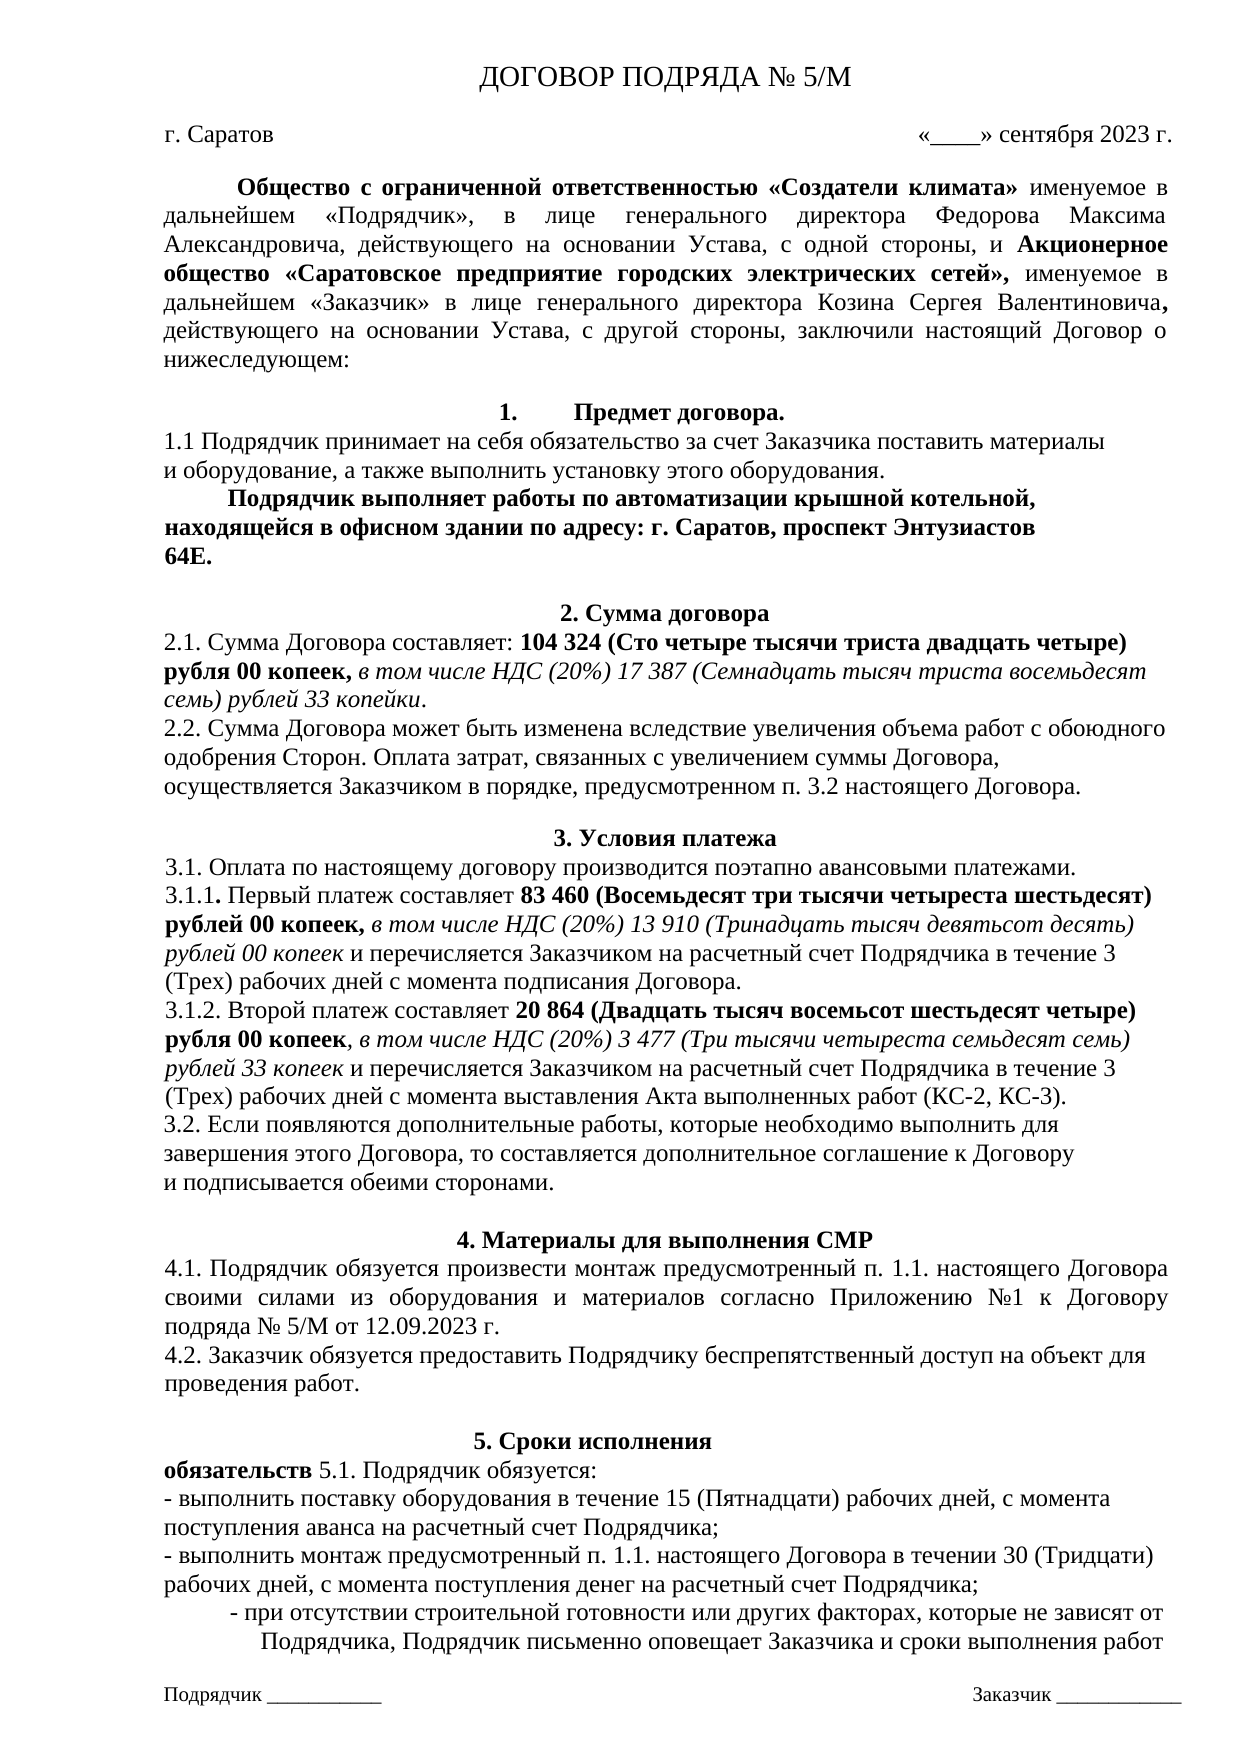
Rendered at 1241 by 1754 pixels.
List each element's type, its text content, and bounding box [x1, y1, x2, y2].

text 1.1 Подрядчик принимает на себя обязательство за счет Заказчика поставить материалы и оборудование, а также выполнить установку этого оборудования. [163, 426, 1111, 483]
text 4. Материалы для выполнения СМР [457, 1225, 1184, 1253]
text Общество с ограниченной ответственностью «Создатели климата» именуемое в дальнейшем «Подрядчик», в лице генерального директора Федорова Максима Александровича, действующего на основании Устава, с одной стороны, и Акционерное общество «Саратовское предприятие городских электрических сетей», именуемое в дальнейшем «Заказчик» в лице генерального директора Козина Сергея Валентиновича, действующего на основании Устава, с другой стороны, заключили настоящий Договор о нижеследующем: [163, 172, 1168, 373]
text 3.1.2. Второй платеж составляет 20 864 (Двадцать тысяч восемьсот шестьдесят четыре) рубля 00 копеек, в том числе НДС (20%) 3 477 (Три тысячи четыреста семьдесят семь) рублей 33 копеек и перечисляется Заказчиком на расчетный счет Подрядчика в течение 3 (Трех) рабочих дней с момента выставления Акта выполненных работ (КС-2, КС-3). [165, 995, 1142, 1110]
text Подрядчик ___________ Заказчик ____________ [163, 1682, 1184, 1706]
text - выполнить монтаж предусмотренный п. 1.1. настоящего Договора в течении 30 (Тридцати) рабочих дней, с момента поступления денег на расчетный счет Подрядчика; [164, 1541, 1169, 1598]
text - при отсутствии строительной готовности или других факторах, которые не зависят от Подрядчика, Подрядчик письменно оповещает Заказчика и сроки выполнения работ [158, 1598, 1163, 1655]
text 2. Сумма договора [560, 598, 1184, 627]
text Подрядчик выполняет работы по автоматизации крышной котельной, находящейся в офисном здании по адресу: г. Саратов, проспект Энтузиастов 64Е. [164, 483, 1088, 570]
text 1. Предмет договора. [498, 397, 1184, 426]
text ДОГОВОР ПОДРЯДА № 5/М [479, 59, 1184, 93]
text 2.2. Сумма Договора может быть изменена вследствие увеличения объема работ с обоюдного одобрения Сторон. Оплата затрат, связанных с увеличением суммы Договора, осуществляется Заказчиком в порядке, предусмотренном п. 3.2 настоящего Договора. [164, 713, 1172, 799]
text 5. Сроки исполнения обязательств 5.1. Подрядчик обязуется: [164, 1426, 866, 1483]
text - выполнить поставку оборудования в течение 15 (Пятнадцати) рабочих дней, с момента поступления аванса на расчетный счет Подрядчика; [164, 1483, 1169, 1541]
text 3.2. Если появляются дополнительные работы, которые необходимо выполнить для завершения этого Договора, то составляется дополнительное соглашение к Договору и подписывается обеими сторонами. [163, 1110, 1092, 1196]
text г. Саратов «____» сентября 2023 г. [164, 119, 1184, 147]
text 4.2. Заказчик обязуется предоставить Подрядчику беспрепятственный доступ на объект для проведения работ. [164, 1340, 1148, 1397]
text 3. Условия платежа [553, 823, 1184, 852]
text 3.1. Оплата по настоящему договору производится поэтапно авансовыми платежами. [165, 852, 1184, 881]
text 2.1. Сумма Договора составляет: 104 324 (Сто четыре тысячи триста двадцать четыре) рубля 00 копеек, в том числе НДС (20%) 17 387 (Семнадцать тысяч триста восемьдесят семь) рублей 33 копейки. [164, 627, 1151, 713]
text 4.1. Подрядчик обязуется произвести монтаж предусмотренный п. 1.1. настоящего Договора своими силами из оборудования и материалов согласно Приложению №1 к Договору подряда № 5/М от 12.09.2023 г. [164, 1253, 1169, 1340]
text 3.1.1. Первый платеж составляет 83 460 (Восемьдесят три тысячи четыреста шестьдесят) рублей 00 копеек, в том числе НДС (20%) 13 910 (Тринадцать тысяч девятьсот десять) рублей 00 копеек и перечисляется Заказчиком на расчетный счет Подрядчика в течение 3 (Трех) рабочих дней с момента подписания Договора. [165, 881, 1158, 995]
